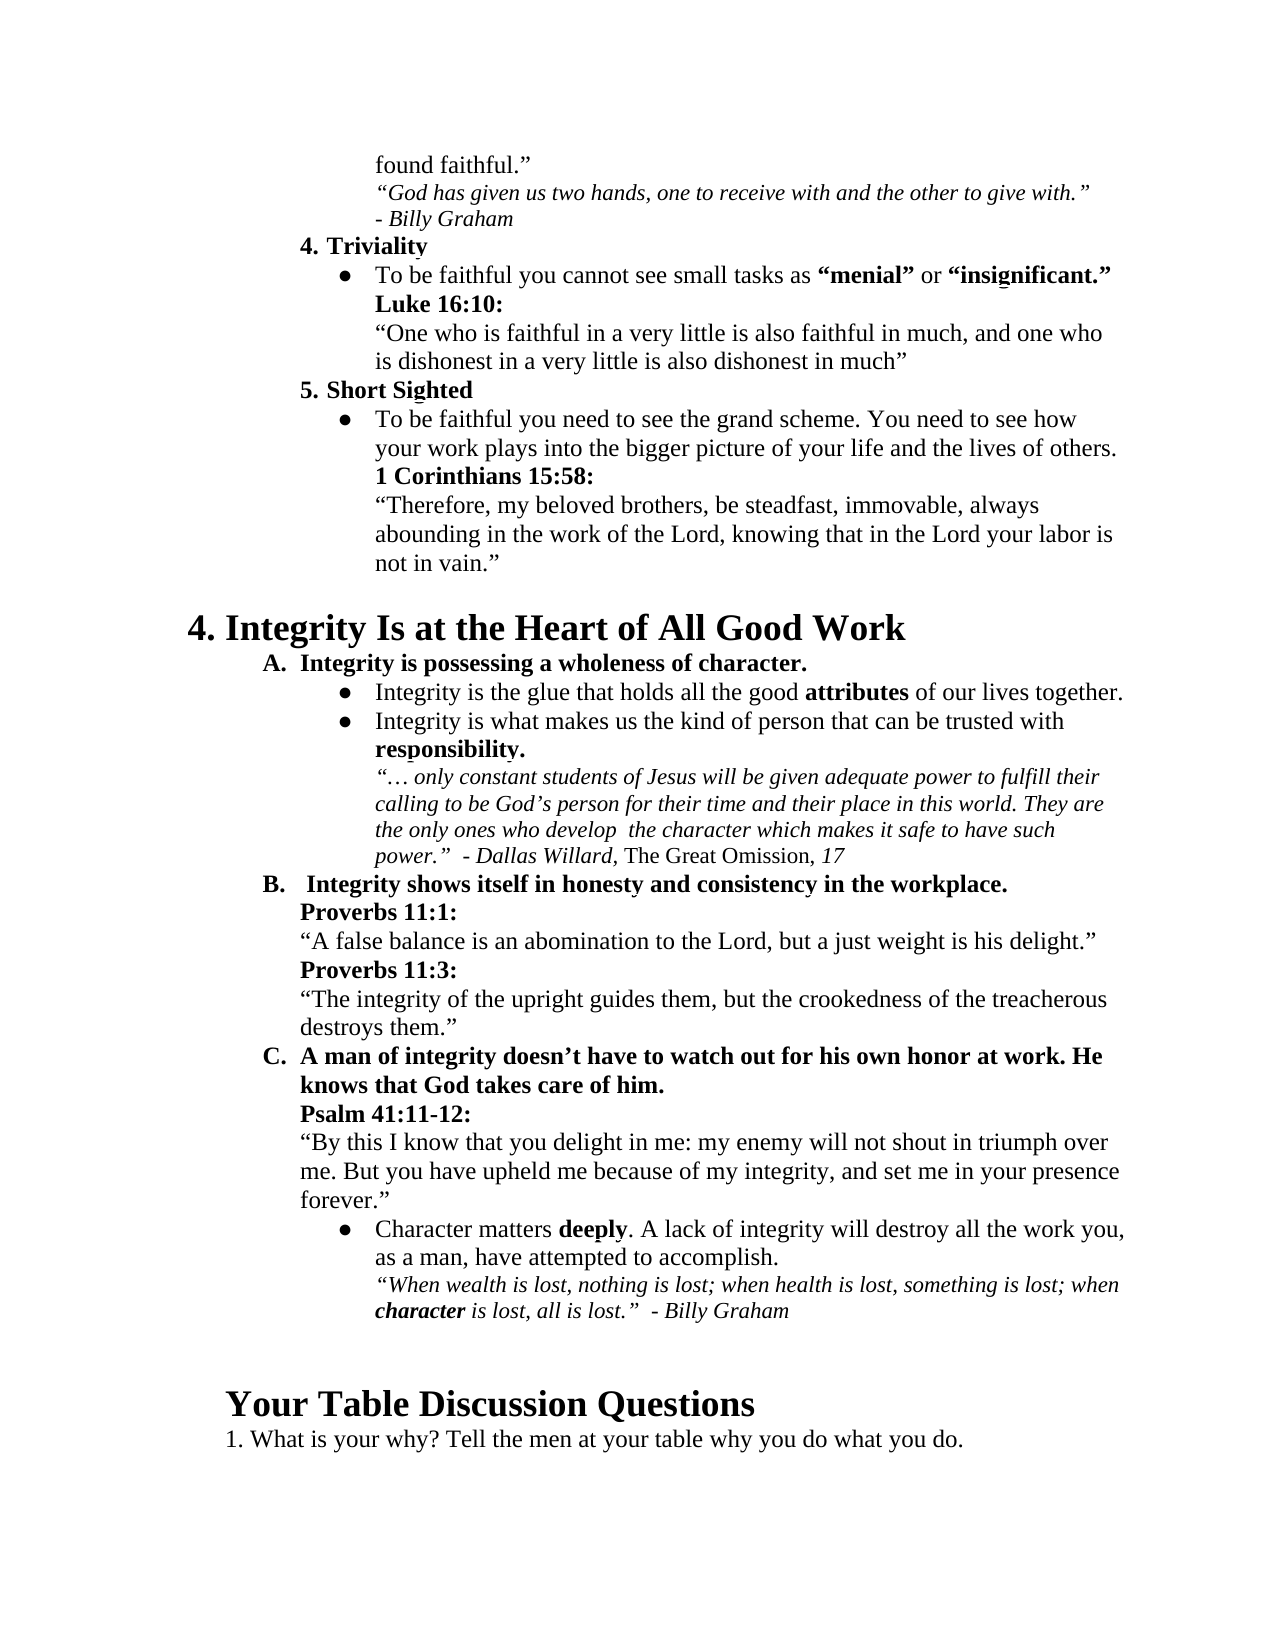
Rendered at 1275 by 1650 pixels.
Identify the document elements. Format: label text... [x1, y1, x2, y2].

list To be faithful you cannot see small tasks as “menial” or “insignificant.” Luke 16:10: “One who is faithful in a very little is also faithful in much, and one who is dishonest in a very little is also dishonest in much” [337, 260, 1125, 375]
list Integrity Is at the Heart of All Good Work [187, 605, 1125, 648]
list Integrity is possessing a wholeness of character. [262, 648, 1125, 677]
list Character matters deeply. A lack of integrity will destroy all the work you, as a man, have attempted to accomplish. “When wealth is lost, nothing is lost; when health is lost, something is lost; when character is lost, all is lost.” - Billy Graham [337, 1214, 1125, 1324]
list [337, 150, 1125, 231]
text Your Table Discussion Questions [150, 1381, 1125, 1424]
list Integrity shows itself in honesty and consistency in the workplace. Proverbs 11:1: “A false balance is an abomination to the Lord, but a just weight is his delight.” Proverbs 11:3: “The integrity of the upright guides them, but the crookedness of the treacherous destroys them.” [262, 869, 1125, 1041]
list A man of integrity doesn’t have to watch out for his own honor at work. He knows that God takes care of him. Psalm 41:11-12: “By this I know that you delight in me: my enemy will not shout in triumph over me. But you have upheld me because of my integrity, and set me in your presence forever.” [262, 1041, 1125, 1214]
list Triviality [300, 231, 1125, 260]
list To be faithful you need to see the grand scheme. You need to see how your work plays into the bigger picture of your life and the lives of others. 1 Corinthians 15:58: “Therefore, my beloved brothers, be steadfast, immovable, always abounding in the work of the Lord, knowing that in the Lord your labor is not in vain.” [337, 404, 1125, 576]
text 1. What is your why? Tell the men at your table why you do what you do. [225, 1424, 1125, 1453]
list Integrity is the glue that holds all the good attributes of our lives together. [337, 677, 1125, 706]
list Integrity is what makes us the kind of person that can be trusted with responsibility. “… only constant students of Jesus will be given adequate power to fulfill their calling to be God’s person for their time and their place in this world. They are the only ones who develop the character which makes it safe to have such power.” - Dallas Willard, The Great Omission, 17 [337, 706, 1125, 869]
list Short Sighted [300, 375, 1125, 404]
